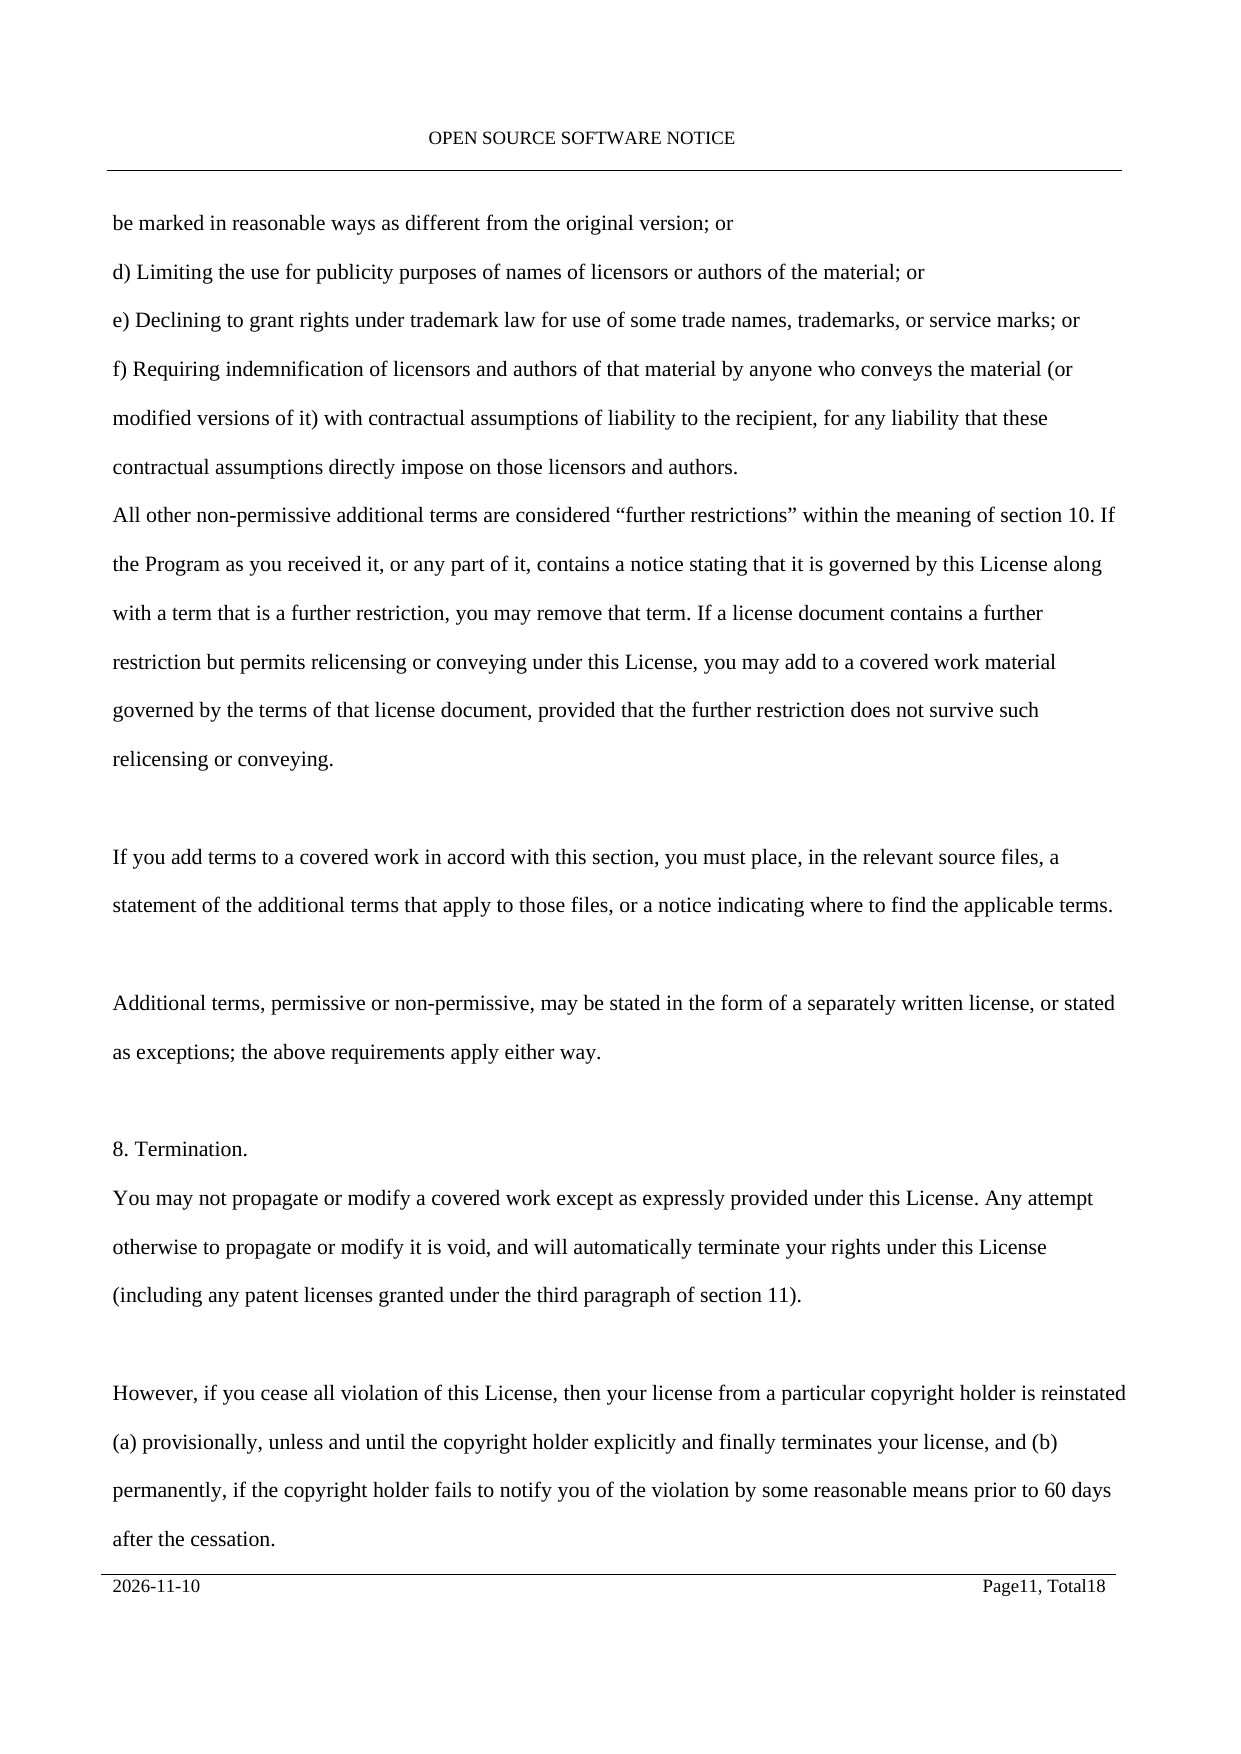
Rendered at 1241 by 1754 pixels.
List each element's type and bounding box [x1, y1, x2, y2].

text [112, 206, 1128, 1555]
